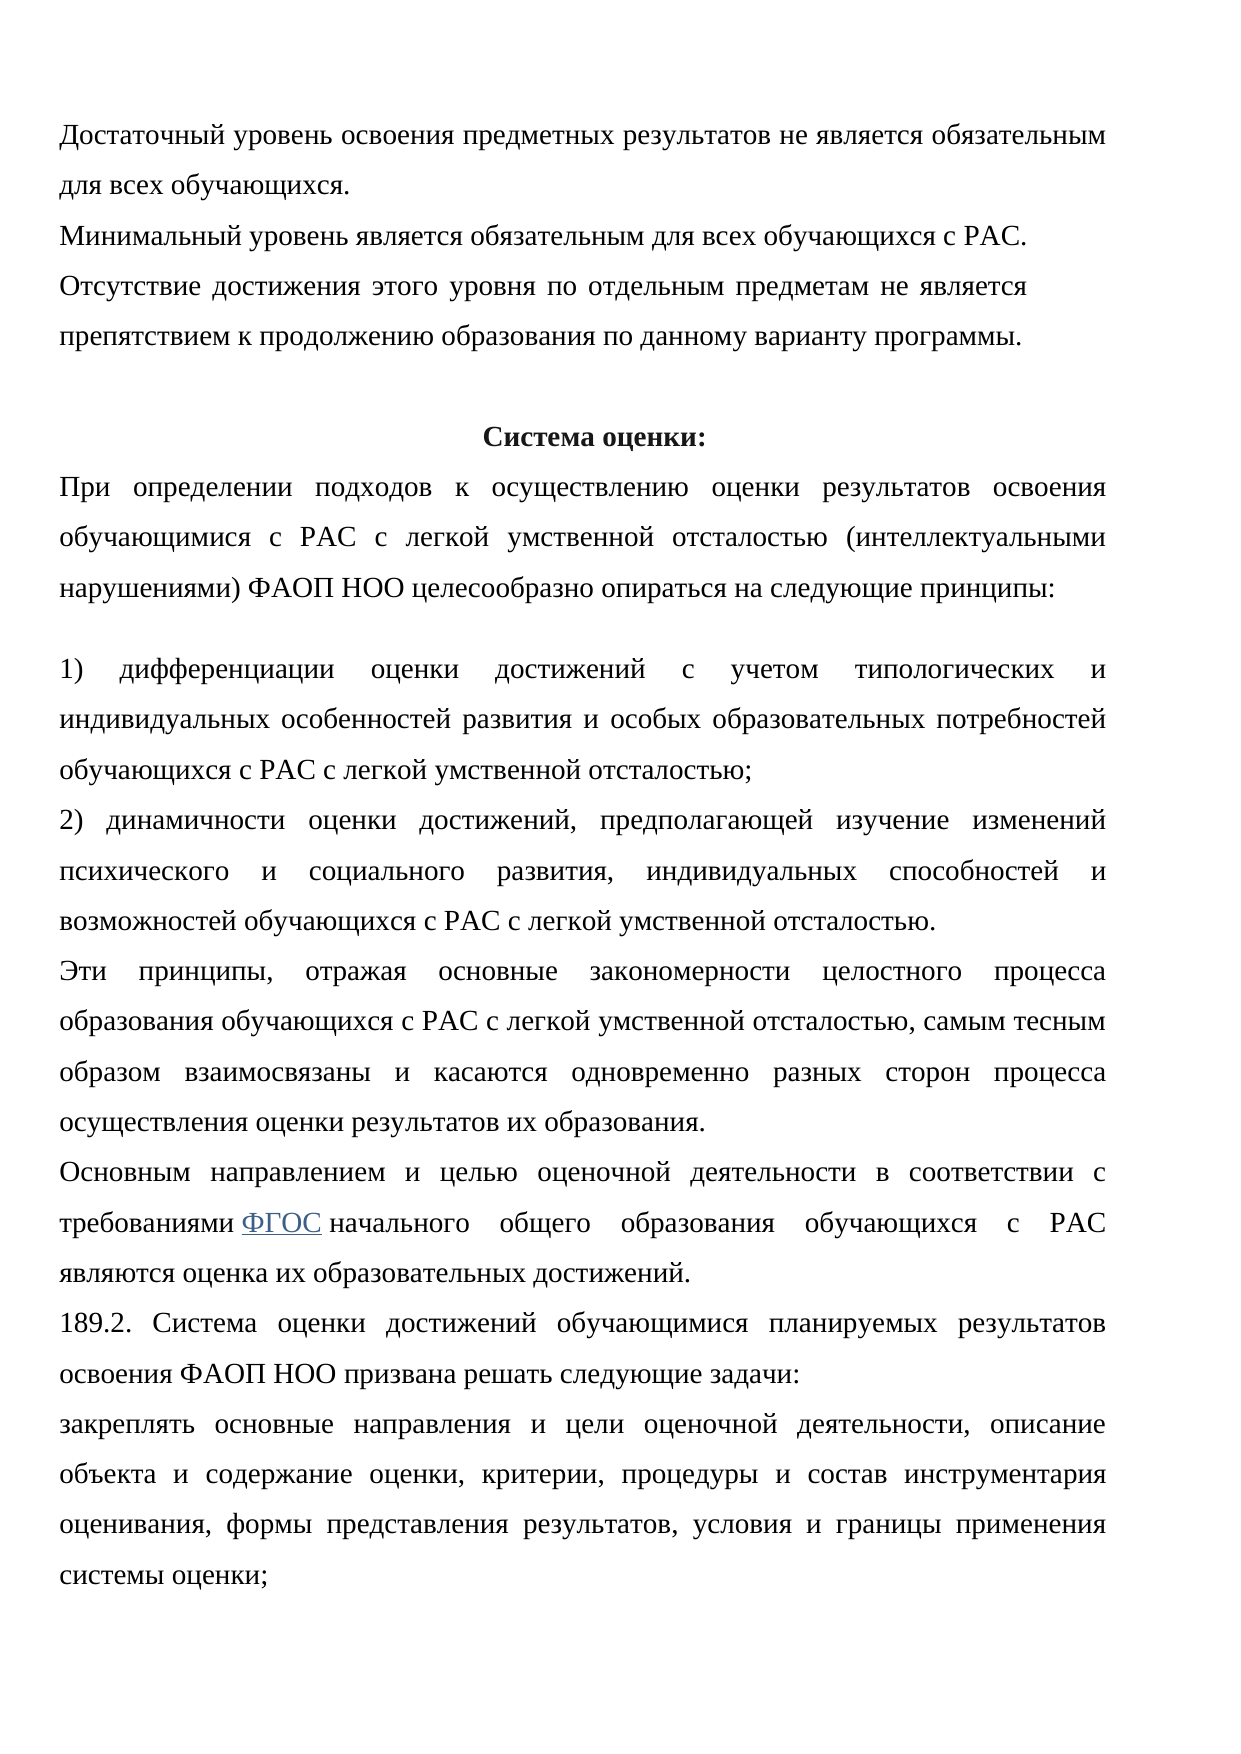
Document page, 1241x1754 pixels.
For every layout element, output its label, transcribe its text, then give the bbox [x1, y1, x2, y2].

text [59, 117, 1107, 201]
text Система оценки: [82, 419, 1107, 452]
text 2) динамичности оценки достижений, предполагающей изучение изменений психического и социального развития, индивидуальных способностей и возможностей обучающихся с РАС с легкой умственной отсталостью. [59, 802, 1107, 936]
text 1) дифференциации оценки достижений с учетом типологических и индивидуальных особенностей развития и особых образовательных потребностей обучающихся с РАС с легкой умственной отсталостью; [59, 651, 1107, 786]
text закреплять основные направления и цели оценочной деятельности, описание объекта и содержание оценки, критерии, процедуры и состав инструментария оценивания, формы представления результатов, условия и границы применения системы оценки; [59, 1406, 1107, 1591]
text Эти принципы, отражая основные закономерности целостного процесса образования обучающихся с РАС с легкой умственной отсталостью, самым тесным образом взаимосвязаны и касаются одновременно разных сторон процесса осуществления оценки результатов их образования. [59, 953, 1107, 1138]
text Минимальный уровень является обязательным для всех обучающихся с РАС. Отсутствие достижения этого уровня по отдельным предметам не является препятствием к продолжению образования по данному варианту программы. [59, 218, 1028, 352]
text При определении подходов к осуществлению оценки результатов освоения обучающимися с РАС с легкой умственной отсталостью (интеллектуальными нарушениями) ФАОП НОО целесообразно опираться на следующие принципы: [59, 469, 1107, 603]
text 189.2. Система оценки достижений обучающимися планируемых результатов освоения ФАОП НОО призвана решать следующие задачи: [59, 1305, 1107, 1389]
text Основным направлением и целью оценочной деятельности в соответствии с требованиями ФГОС начального общего образования обучающихся с РАС являются оценка их образовательных достижений. [59, 1154, 1107, 1289]
